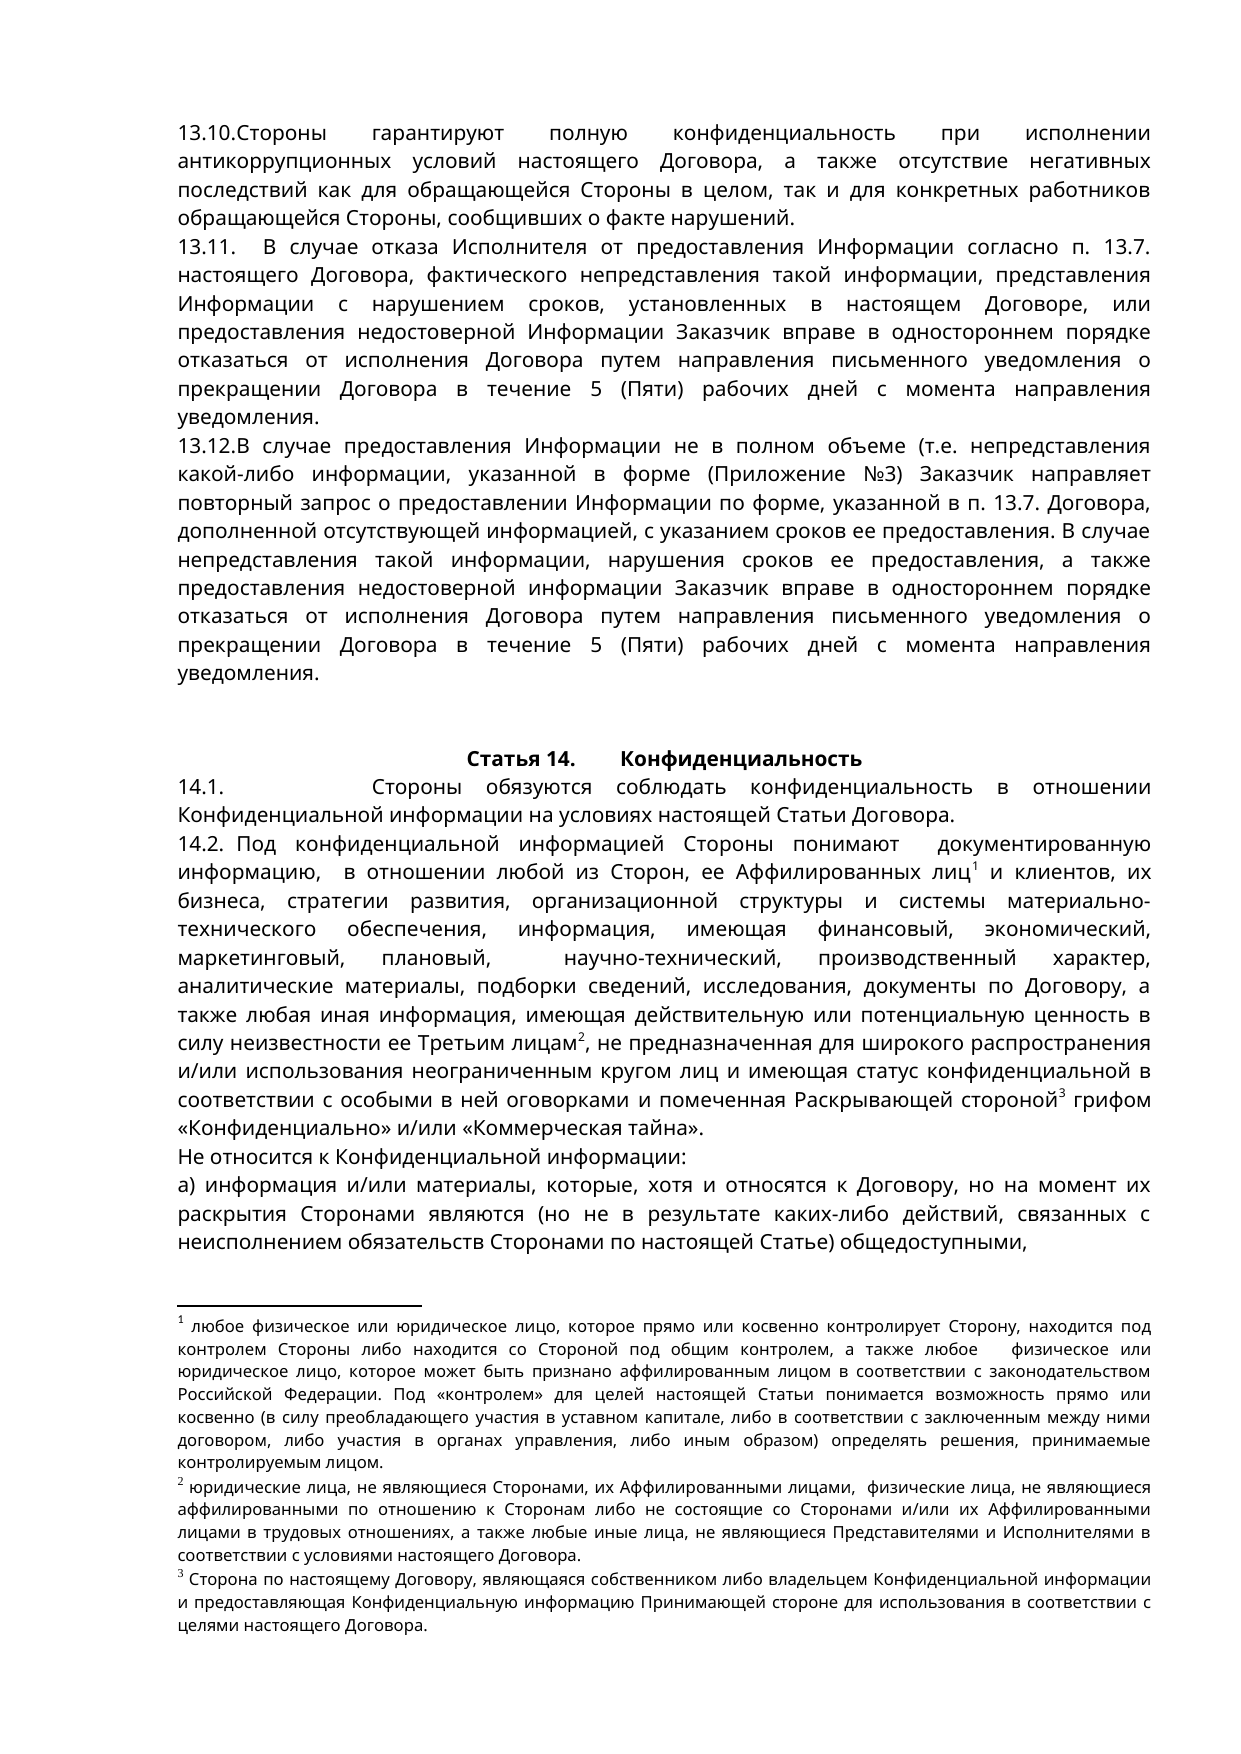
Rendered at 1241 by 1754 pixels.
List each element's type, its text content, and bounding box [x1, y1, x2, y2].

list Стороны гарантируют полную конфиденциальность при исполнении антикоррупционных условий настоящего Договора, а также отсутствие негативных последствий как для обращающейся Стороны в целом, так и для конкретных работников обращающейся Стороны, сообщивших о факте нарушений. [177, 118, 1152, 232]
subtitle Конфиденциальность [177, 744, 1152, 772]
list Стороны обязуются соблюдать конфиденциальность в отношении Конфиденциальной информации на условиях настоящей Статьи Договора. [177, 772, 1152, 829]
list Под конфиденциальной информацией Стороны понимают документированную информацию, в отношении любой из Сторон, ее Аффилированных лиц и клиентов, их бизнеса, стратегии развития, организационной структуры и системы материально-технического обеспечения, информация, имеющая финансовый, экономический, маркетинговый, плановый, научно-технический, производственный характер, аналитические материалы, подборки сведений, исследования, документы по Договору, а также любая иная информация, имеющая действительную или потенциальную ценность в силу неизвестности ее Третьим лицам, не предназначенная для широкого распространения и/или использования неограниченным кругом лиц и имеющая статус конфиденциальной в соответствии с особыми в ней оговорками и помеченная Раскрывающей стороной грифом «Конфиденциально» и/или «Коммерческая тайна». [177, 829, 1152, 1142]
list В случае предоставления Информации не в полном объеме (т.е. непредставления какой-либо информации, указанной в форме (Приложение №3) Заказчик направляет повторный запрос о предоставлении Информации по форме, указанной в п. 13.7. Договора, дополненной отсутствующей информацией, с указанием сроков ее предоставления. В случае непредставления такой информации, нарушения сроков ее предоставления, а также предоставления недостоверной информации Заказчик вправе в одностороннем порядке отказаться от исполнения Договора путем направления письменного уведомления о прекращении Договора в течение 5 (Пяти) рабочих дней с момента направления уведомления. [177, 431, 1152, 687]
text Не относится к Конфиденциальной информации: [177, 1142, 1152, 1170]
list В случае отказа Исполнителя от предоставления Информации согласно п. 13.7. настоящего Договора, фактического непредставления такой информации, представления Информации с нарушением сроков, установленных в настоящем Договоре, или предоставления недостоверной Информации Заказчик вправе в одностороннем порядке отказаться от исполнения Договора путем направления письменного уведомления о прекращении Договора в течение 5 (Пяти) рабочих дней с момента направления уведомления. [177, 232, 1152, 431]
text а) информация и/или материалы, которые, хотя и относятся к Договору, но на момент их раскрытия Сторонами являются (но не в результате каких-либо действий, связанных с неисполнением обязательств Сторонами по настоящей Статье) общедоступными, [177, 1170, 1152, 1256]
